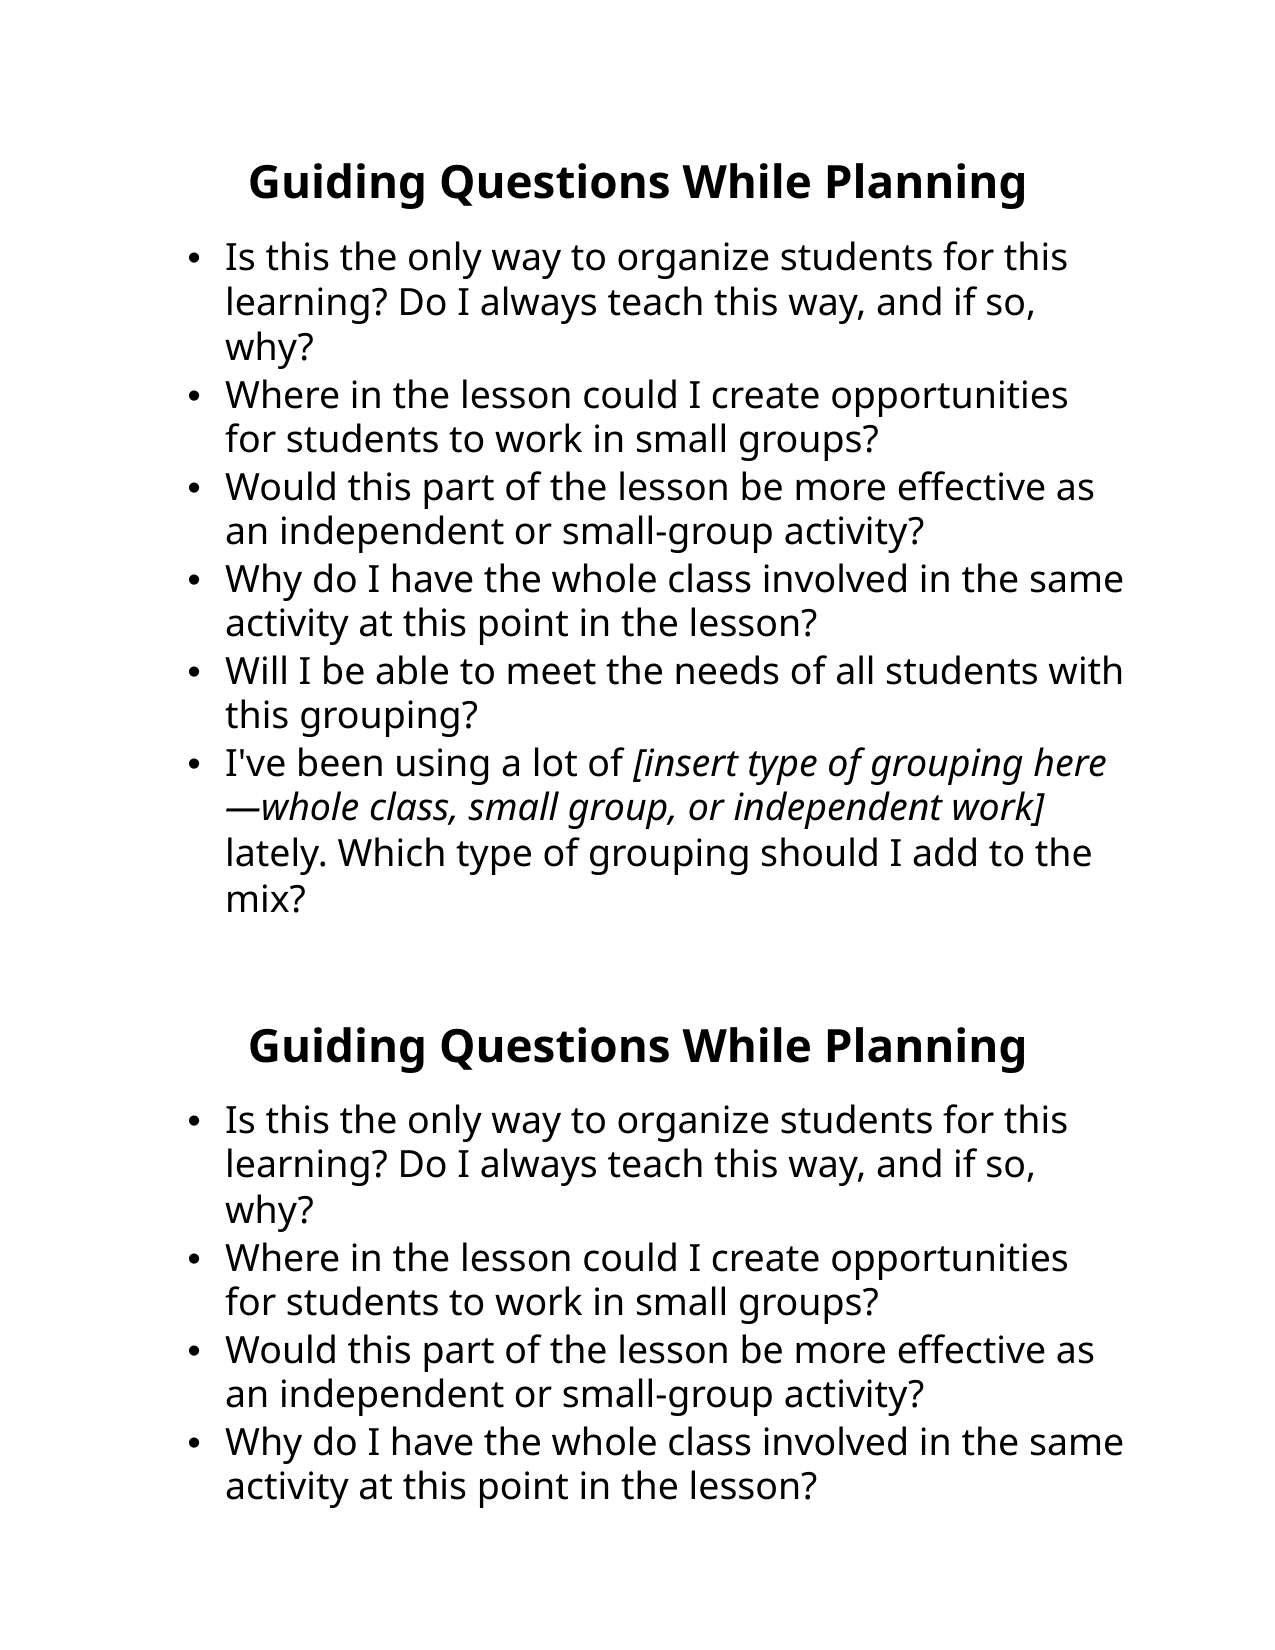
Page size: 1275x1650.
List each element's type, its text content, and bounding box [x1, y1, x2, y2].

list I've been using a lot of [insert type of grouping here—whole class, small group, or independent work] lately. Which type of grouping should I add to the mix? [187, 739, 1125, 923]
list Will I be able to meet the needs of all students with this grouping? [187, 647, 1125, 739]
list Why do I have the whole class involved in the same activity at this point in the lesson? [187, 556, 1125, 647]
list Is this the only way to organize students for this learning? Do I always teach this way, and if so, why? [187, 234, 1125, 372]
list Why do I have the whole class involved in the same activity at this point in the lesson? [187, 1418, 1125, 1510]
list Would this part of the lesson be more effective as an independent or small-group activity? [187, 464, 1125, 556]
text Guiding Questions While Planning [150, 150, 1125, 212]
list Is this the only way to organize students for this learning? Do I always teach this way, and if so, why? [187, 1097, 1125, 1235]
list Where in the lesson could I create opportunities for students to work in small groups? [187, 1235, 1125, 1327]
text Guiding Questions While Planning [150, 1013, 1125, 1075]
list Would this part of the lesson be more effective as an independent or small-group activity? [187, 1327, 1125, 1418]
list Where in the lesson could I create opportunities for students to work in small groups? [187, 372, 1125, 464]
